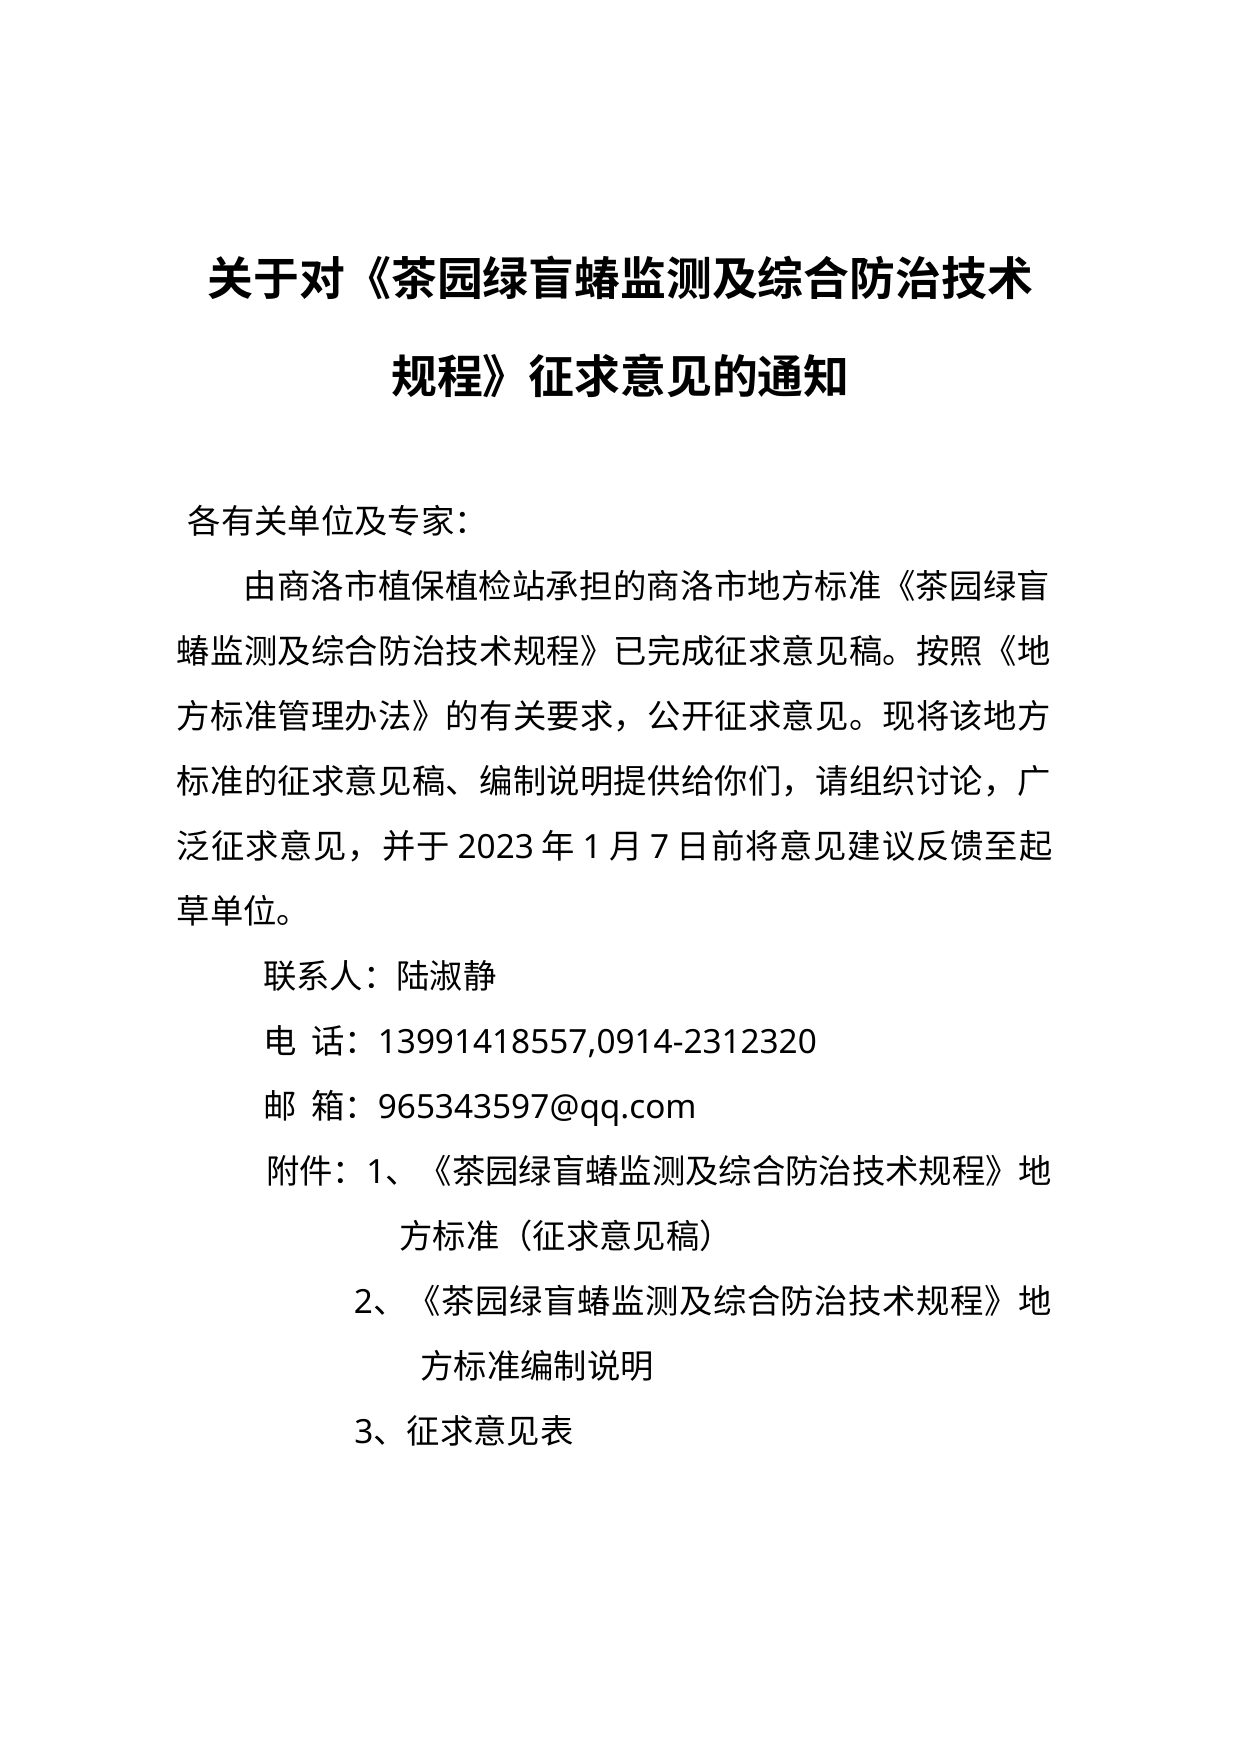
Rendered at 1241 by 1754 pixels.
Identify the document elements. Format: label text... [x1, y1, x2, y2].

text 邮 箱：965343597@qq.com [187, 1072, 1053, 1137]
text 附件：1、《茶园绿盲蝽监测及综合防治技术规程》地方标准（征求意见稿） [266, 1137, 1053, 1267]
list 2、《茶园绿盲蝽监测及综合防治技术规程》地方标准编制说明 [354, 1267, 1053, 1397]
text 规程》征求意见的通知 [187, 324, 1053, 422]
list 3、征求意见表 [187, 1397, 1053, 1462]
text 关于对《茶园绿盲蝽监测及综合防治技术 [187, 227, 1053, 324]
text 各有关单位及专家： [187, 487, 1053, 552]
text 由商洛市植保植检站承担的商洛市地方标准《茶园绿盲蝽监测及综合防治技术规程》已完成征求意见稿。按照《地方标准管理办法》的有关要求，公开征求意见。现将该地方标准的征求意见稿、编制说明提供给你们，请组织讨论，广泛征求意见，并于2023年1月7日前将意见建议反馈至起草单位。 [177, 552, 1053, 942]
text 联系人：陆淑静 [187, 942, 1053, 1007]
text 电 话：13991418557,0914-2312320 [187, 1007, 1053, 1072]
